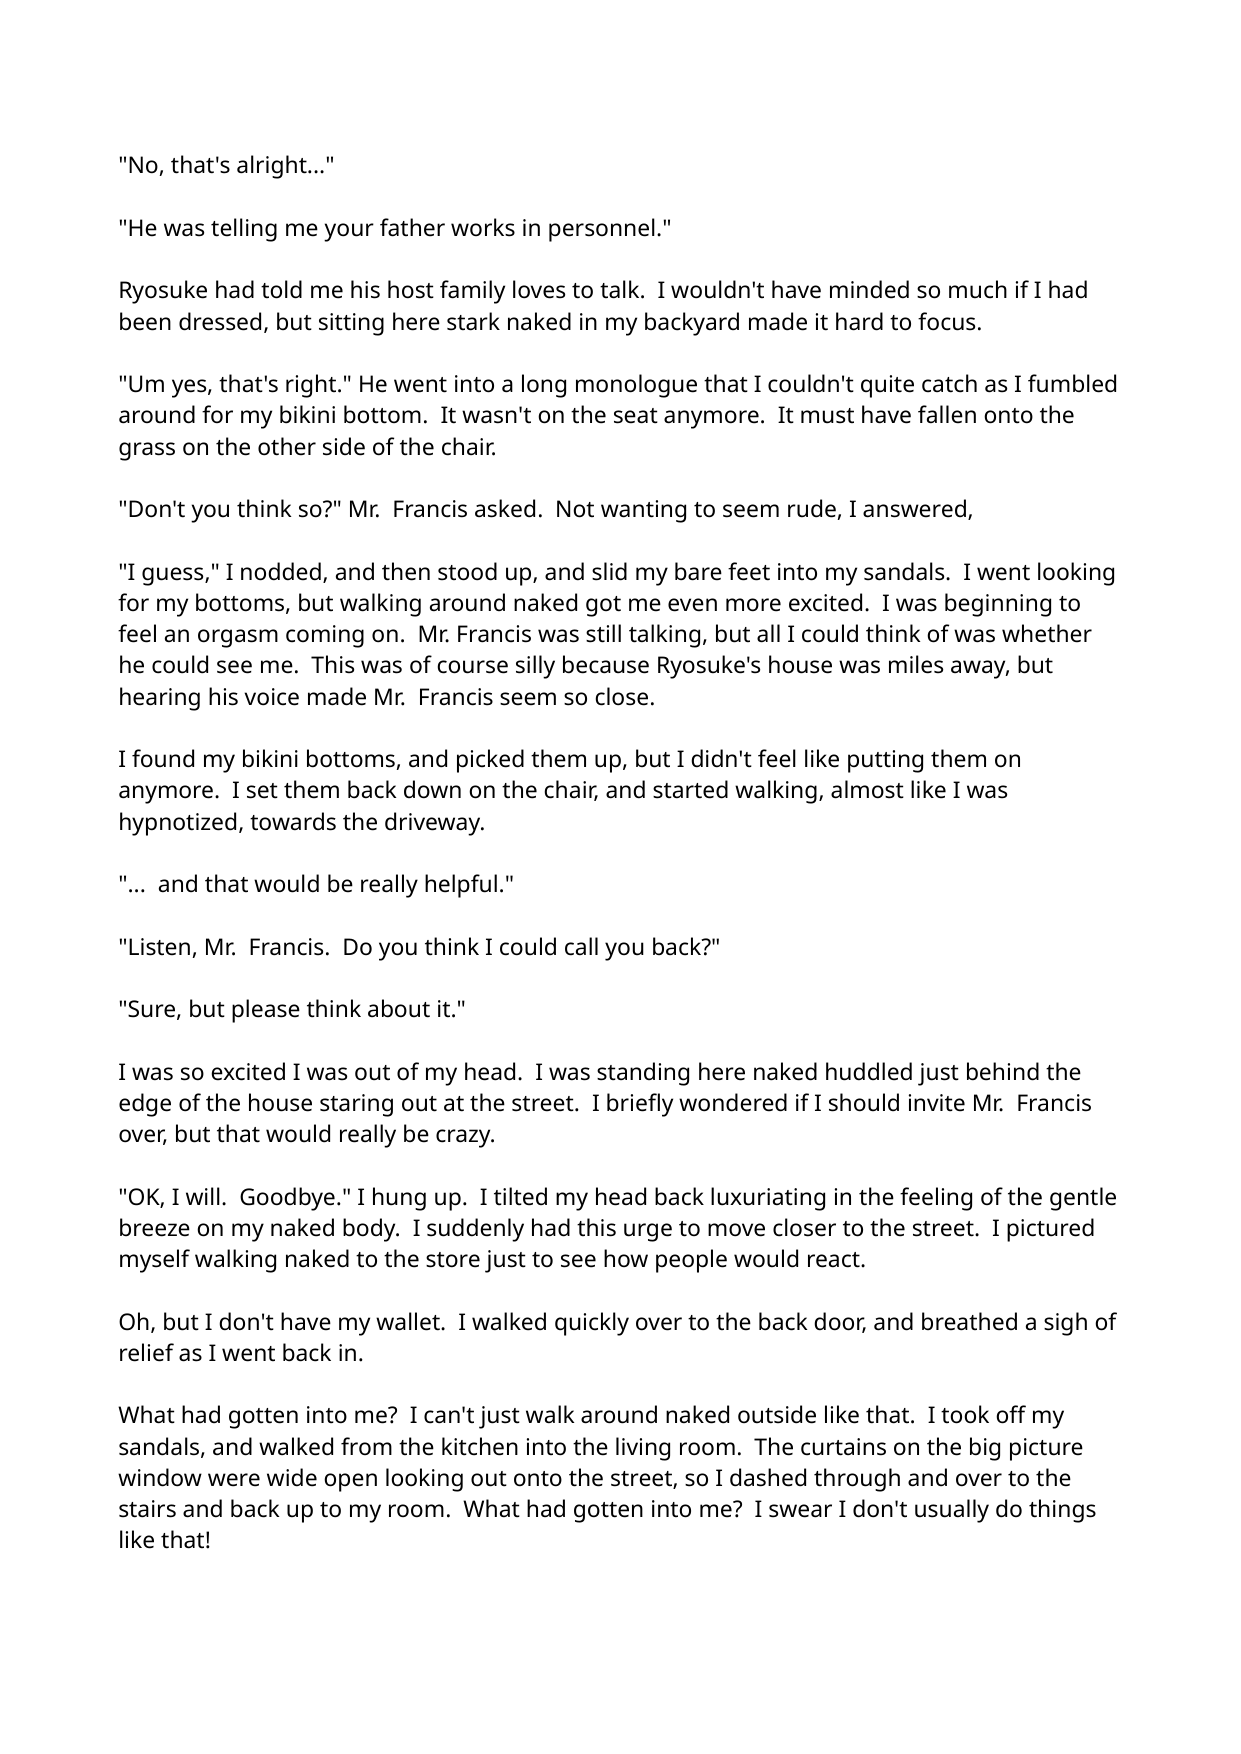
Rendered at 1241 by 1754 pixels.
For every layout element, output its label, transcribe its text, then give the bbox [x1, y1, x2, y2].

text "I guess," I nodded, and then stood up, and slid my bare feet into my sandals. I went looking for my bottoms, but walking around naked got me even more excited. I was beginning to feel an orgasm coming on. Mr. Francis was still talking, but all I could think of was whether he could see me. This was of course silly because Ryosuke's house was miles away, but hearing his voice made Mr. Francis seem so close. [118, 556, 1122, 712]
text I found my bikini bottoms, and picked them up, but I didn't feel like putting them on anymore. I set them back down on the chair, and started walking, almost like I was hypnotized, towards the driveway. [118, 743, 1122, 837]
text "... and that would be really helpful." [118, 868, 1122, 899]
text Oh, but I don't have my wallet. I walked quickly over to the back door, and breathed a sigh of relief as I went back in. [118, 1306, 1122, 1368]
text I was so excited I was out of my head. I was standing here naked huddled just behind the edge of the house staring out at the street. I briefly wondered if I should invite Mr. Francis over, but that would really be crazy. [118, 1056, 1122, 1149]
text "Um yes, that's right." He went into a long monologue that I couldn't quite catch as I fumbled around for my bikini bottom. It wasn't on the seat anymore. It must have fallen onto the grass on the other side of the chair. [118, 368, 1122, 462]
text "He was telling me your father works in personnel." [118, 212, 1122, 243]
text "No, that's alright..." [118, 149, 1122, 181]
text "OK, I will. Goodbye." I hung up. I tilted my head back luxuriating in the feeling of the gentle breeze on my naked body. I suddenly had this urge to move closer to the street. I pictured myself walking naked to the store just to see how people would react. [118, 1181, 1122, 1274]
text "Listen, Mr. Francis. Do you think I could call you back?" [118, 931, 1122, 962]
text What had gotten into me? I can't just walk around naked outside like that. I took off my sandals, and walked from the kitchen into the living room. The curtains on the big picture window were wide open looking out onto the street, so I dashed through and over to the stairs and back up to my room. What had gotten into me? I swear I don't usually do things like that! [118, 1399, 1122, 1556]
text "Sure, but please think about it." [118, 993, 1122, 1024]
text Ryosuke had told me his host family loves to talk. I wouldn't have minded so much if I had been dressed, but sitting here stark naked in my backyard made it hard to focus. [118, 274, 1122, 337]
text "Don't you think so?" Mr. Francis asked. Not wanting to seem rude, I answered, [118, 493, 1122, 524]
